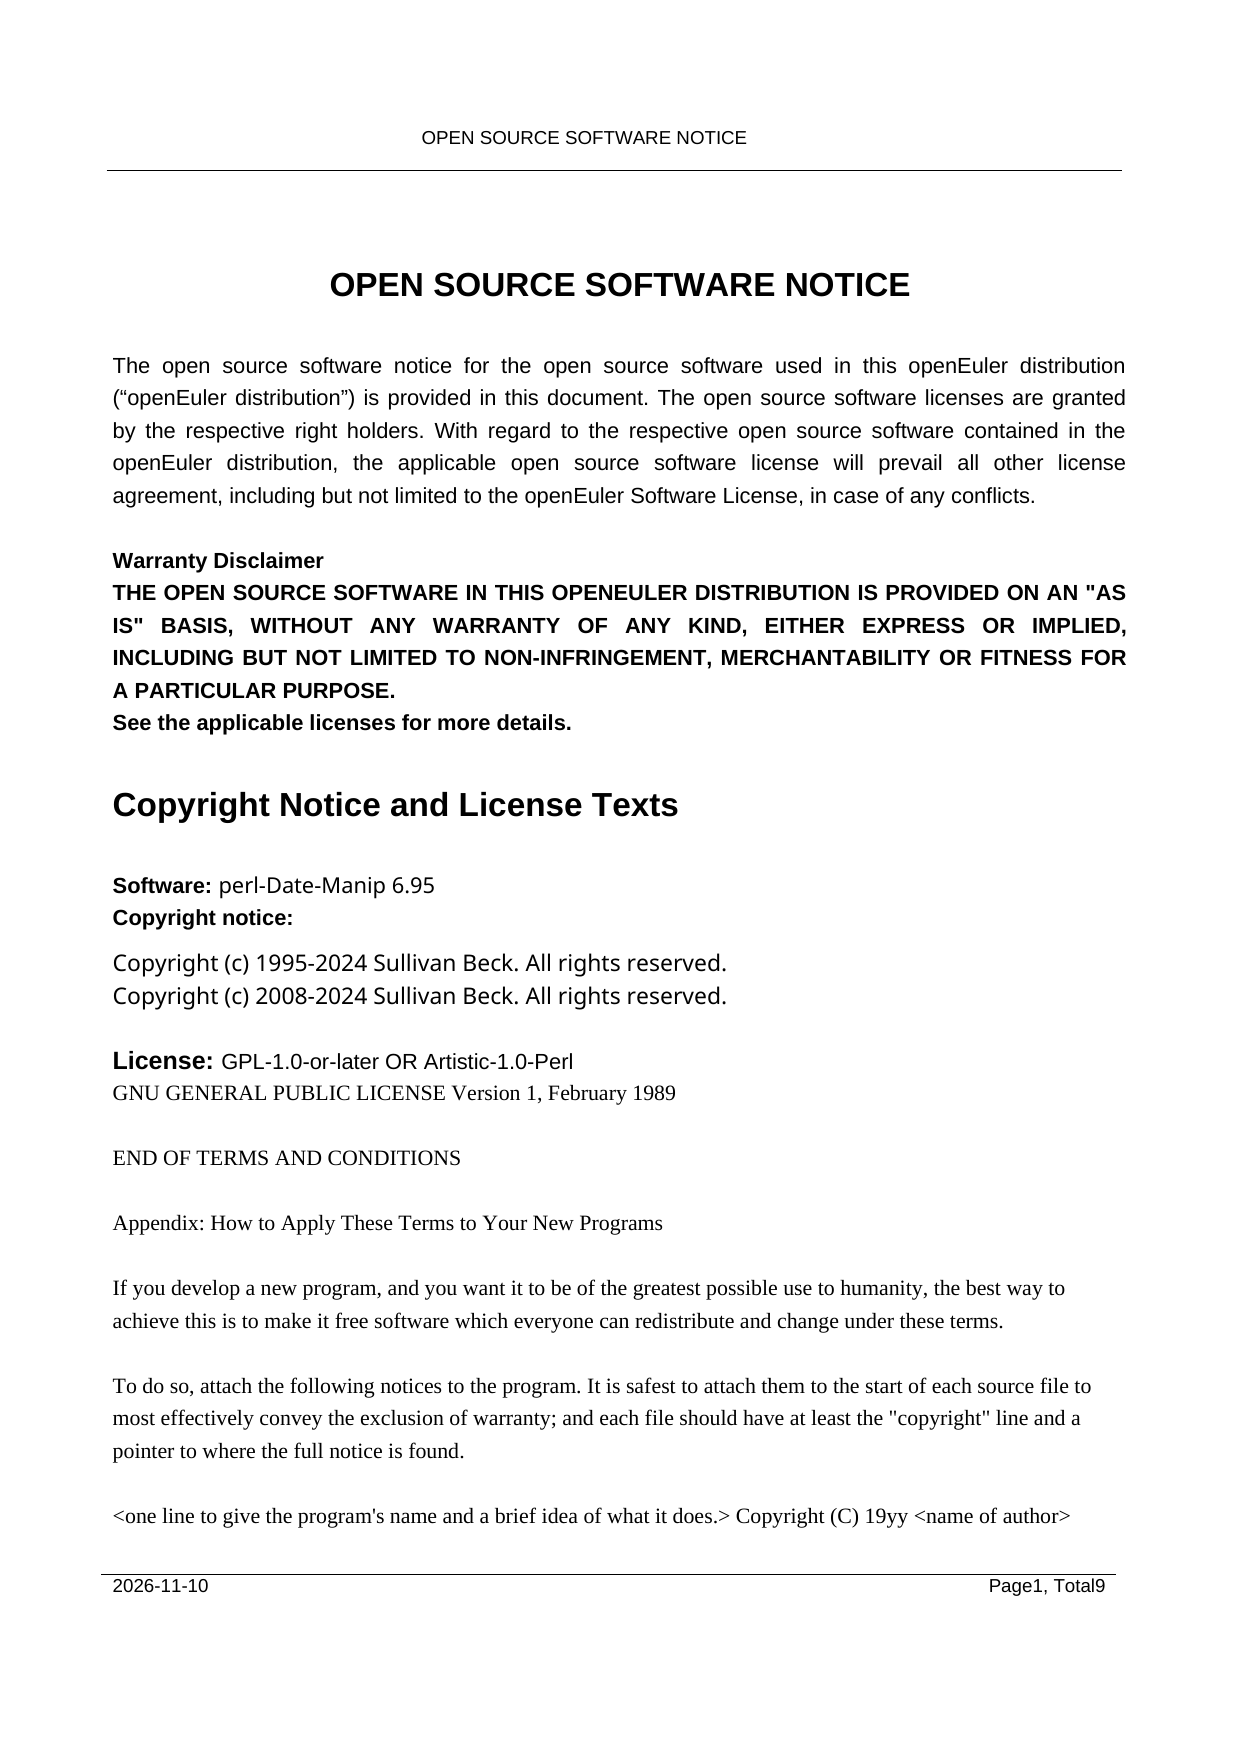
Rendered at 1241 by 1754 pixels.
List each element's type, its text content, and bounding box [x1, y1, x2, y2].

text Copyright notice: [112, 901, 1128, 934]
text OPEN SOURCE SOFTWARE NOTICE [112, 251, 1128, 316]
text Copyright Notice and License Texts [112, 771, 1128, 836]
text Warranty Disclaimer [112, 544, 1128, 576]
text THE OPEN SOURCE SOFTWARE IN THIS OPENEULER DISTRIBUTION IS PROVIDED ON AN "AS IS" BASIS, WITHOUT ANY WARRANTY OF ANY KIND, EITHER EXPRESS OR IMPLIED, INCLUDING BUT NOT LIMITED TO NON-INFRINGEMENT, MERCHANTABILITY OR FITNESS FOR A PARTICULAR PURPOSE. See the applicable licenses for more details. [112, 576, 1128, 739]
text Copyright (c) 1995-2024 Sullivan Beck. All rights reserved. Copyright (c) 2008-2024 Sullivan Beck. All rights reserved. [112, 947, 1128, 1044]
title Software: perl-Date-Manip 6.95 [112, 869, 1128, 901]
text License: GPL-1.0-or-later OR Artistic-1.0-Perl [112, 1044, 1128, 1077]
text The open source software notice for the open source software used in this openEuler distribution (“openEuler distribution”) is provided in this document. The open source software licenses are granted by the respective right holders. With regard to the respective open source software contained in the openEuler distribution, the applicable open source software license will prevail all other license agreement, including but not limited to the openEuler Software License, in case of any conflicts. [112, 349, 1128, 511]
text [112, 1077, 1128, 1532]
